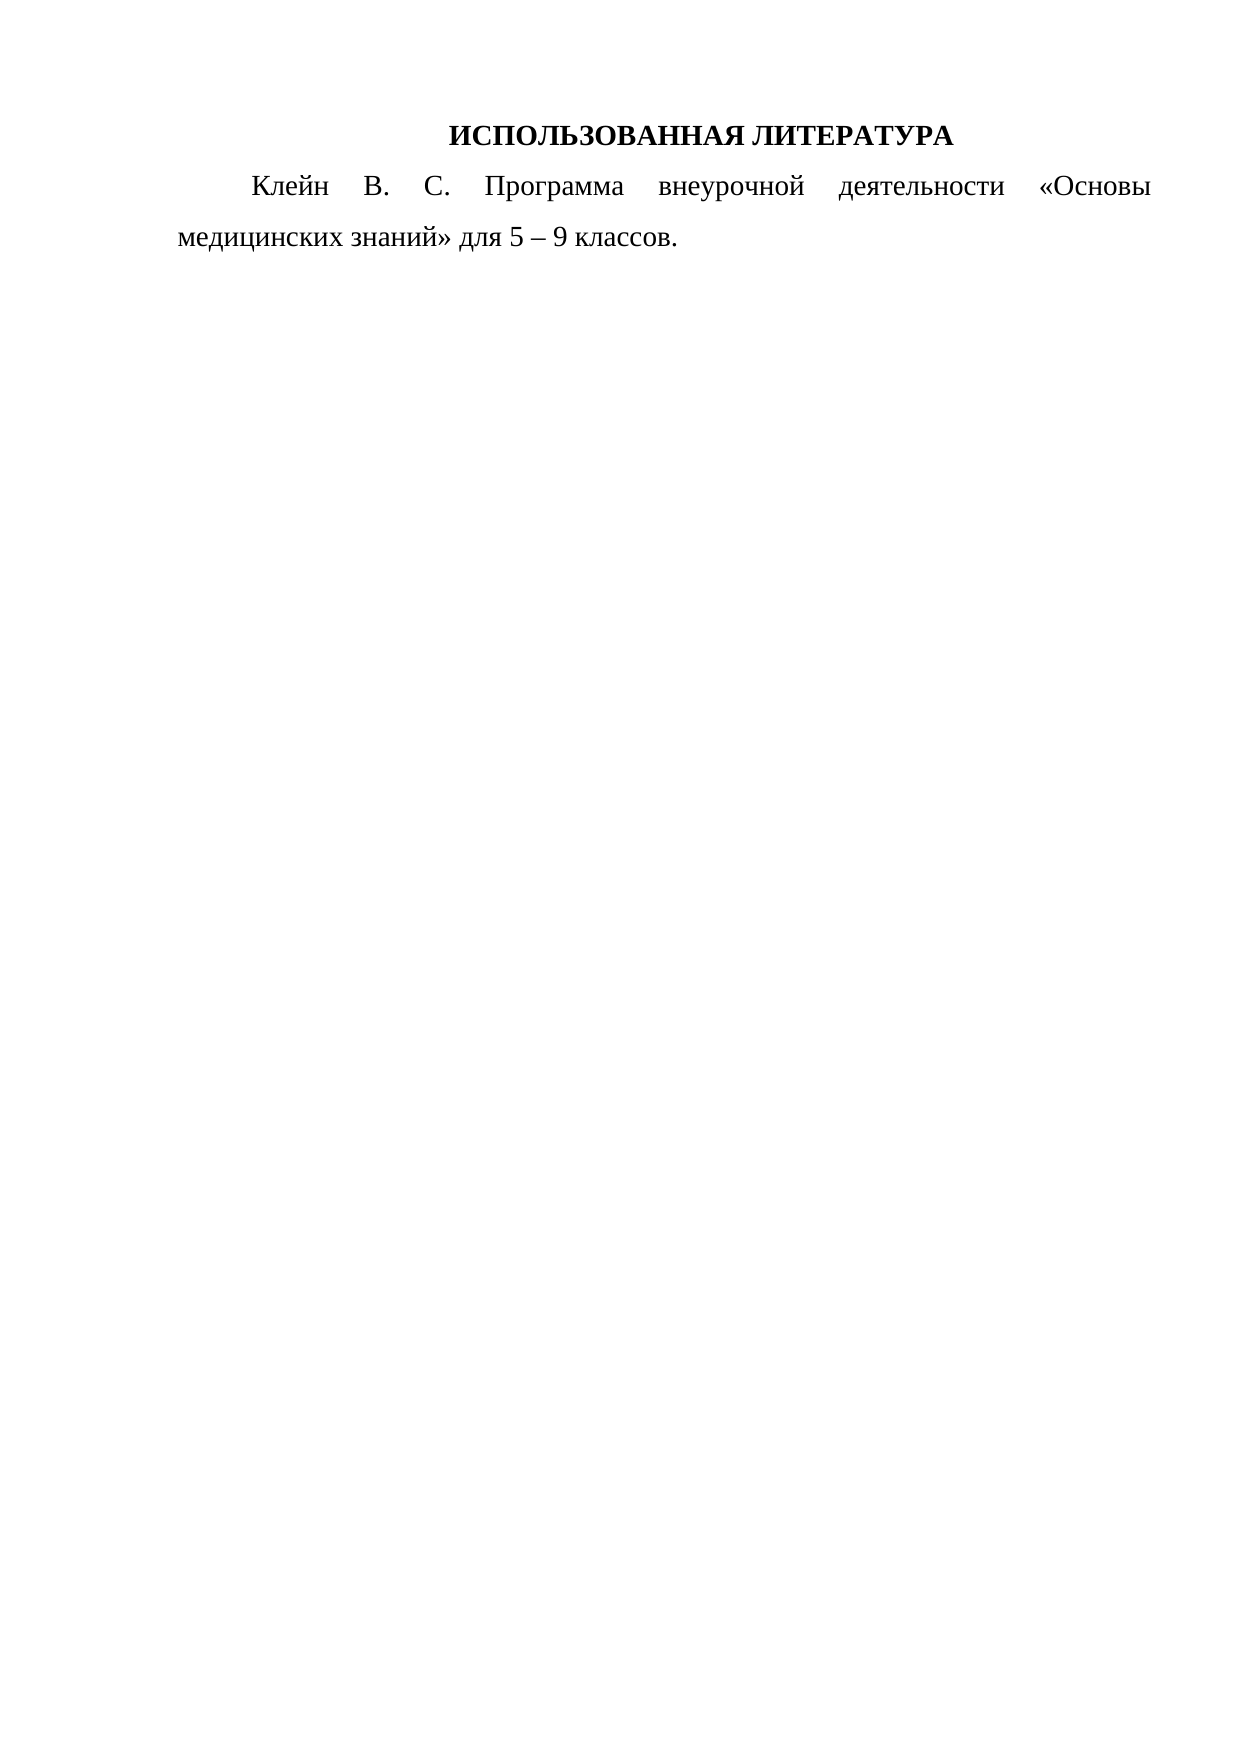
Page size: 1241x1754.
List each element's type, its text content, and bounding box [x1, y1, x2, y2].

text Клейн В. С. Программа внеурочной деятельности «Основы медицинских знаний» для 5 – 9 классов. [177, 168, 1152, 252]
text ИСПОЛЬЗОВАННАЯ ЛИТЕРАТУРА [177, 118, 1152, 152]
